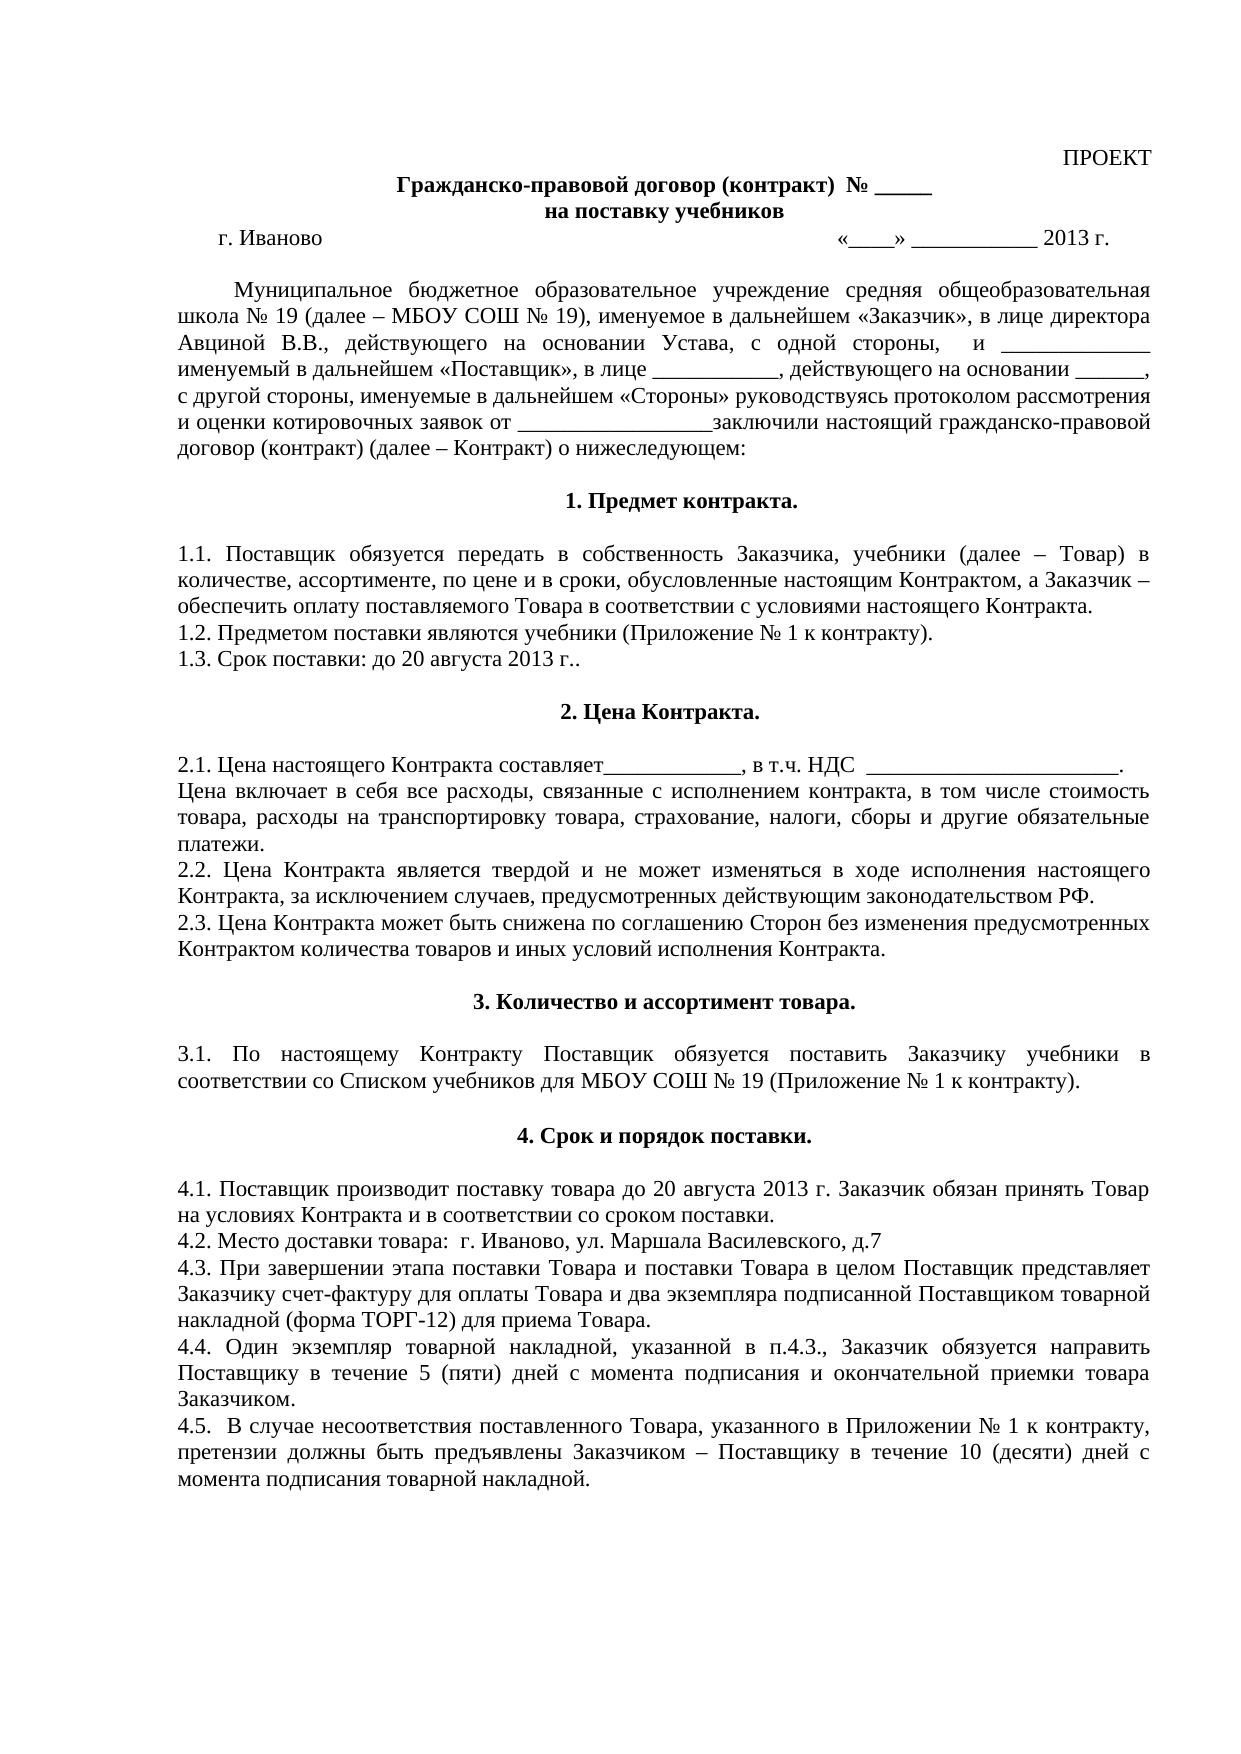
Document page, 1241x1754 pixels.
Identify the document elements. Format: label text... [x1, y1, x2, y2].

text 4.5. В случае несоответствия поставленного Товара, указанного в Приложении № 1 к контракту, претензии должны быть предъявлены Заказчиком – Поставщику в течение 10 (десяти) дней с момента подписания товарной накладной. [177, 1412, 1152, 1491]
text 4.4. Один экземпляр товарной накладной, указанной в п.4.3., Заказчик обязуется направить Поставщику в течение 5 (пяти) дней с момента подписания и окончательной приемки товара Заказчиком. [177, 1333, 1152, 1412]
text 1.2. Предметом поставки являются учебники (Приложение № 1 к контракту). [177, 619, 1152, 645]
text Гражданско-правовой договор (контракт) № _____ [177, 171, 1152, 197]
text на поставку учебников [177, 197, 1152, 223]
text 2.3. Цена Контракта может быть снижена по соглашению Сторон без изменения предусмотренных Контрактом количества товаров и иных условий исполнения Контракта. [177, 909, 1152, 961]
text 1.3. Срок поставки: до 20 августа 2013 г.. [177, 645, 1152, 672]
text 3. Количество и ассортимент товара. [177, 988, 1152, 1014]
text 2. Цена Контракта. [177, 698, 1152, 724]
text 4.3. При завершении этапа поставки Товара и поставки Товара в целом Поставщик представляет Заказчику счет-фактуру для оплаты Товара и два экземпляра подписанной Поставщиком товарной накладной (форма ТОРГ-12) для приема Товара. [177, 1254, 1152, 1333]
text Цена включает в себя все расходы, связанные с исполнением контракта, в том числе стоимость товара, расходы на транспортировку товара, страхование, налоги, сборы и другие обязательные платежи. [177, 777, 1152, 856]
text г. Иваново «____» ___________ 2013 г. [177, 223, 1152, 250]
text 2.2. Цена Контракта является твердой и не может изменяться в ходе исполнения настоящего Контракта, за исключением случаев, предусмотренных действующим законодательством РФ. [177, 856, 1152, 909]
text 4.1. Поставщик производит поставку товара до 20 августа 2013 г. Заказчик обязан принять Товар на условиях Контракта и в соответствии со сроком поставки. [177, 1175, 1152, 1227]
text 4. Срок и порядок поставки. [177, 1122, 1152, 1148]
text 3.1. По настоящему Контракту Поставщик обязуется поставить Заказчику учебники в соответствии со Списком учебников для МБОУ СОШ № 19 (Приложение № 1 к контракту). [177, 1041, 1152, 1093]
text 1. Предмет контракта. [325, 487, 1152, 513]
text 1.1. Поставщик обязуется передать в собственность Заказчика, учебники (далее – Товар) в количестве, ассортименте, по цене и в сроки, обусловленные настоящим Контрактом, а Заказчик – обеспечить оплату поставляемого Товара в соответствии с условиями настоящего Контракта. [177, 540, 1152, 619]
text 2.1. Цена настоящего Контракта составляет____________, в т.ч. НДС ______________________. [177, 751, 1152, 777]
text Муниципальное бюджетное образовательное учреждение средняя общеобразовательная школа № 19 (далее – МБОУ СОШ № 19), именуемое в дальнейшем «Заказчик», в лице директора Авциной В.В., действующего на основании Устава, с одной стороны, и _____________ именуемый в дальнейшем «Поставщик», в лице ___________, действующего на основании ______, с другой стороны, именуемые в дальнейшем «Стороны» руководствуясь протоколом рассмотрения и оценки котировочных заявок от _________________заключили настоящий гражданско-правовой договор (контракт) (далее – Контракт) о нижеследующем: [177, 276, 1152, 461]
text 4.2. Место доставки товара: г. Иваново, ул. Маршала Василевского, д.7 [177, 1227, 1152, 1254]
text ПРОЕКТ [177, 144, 1152, 171]
